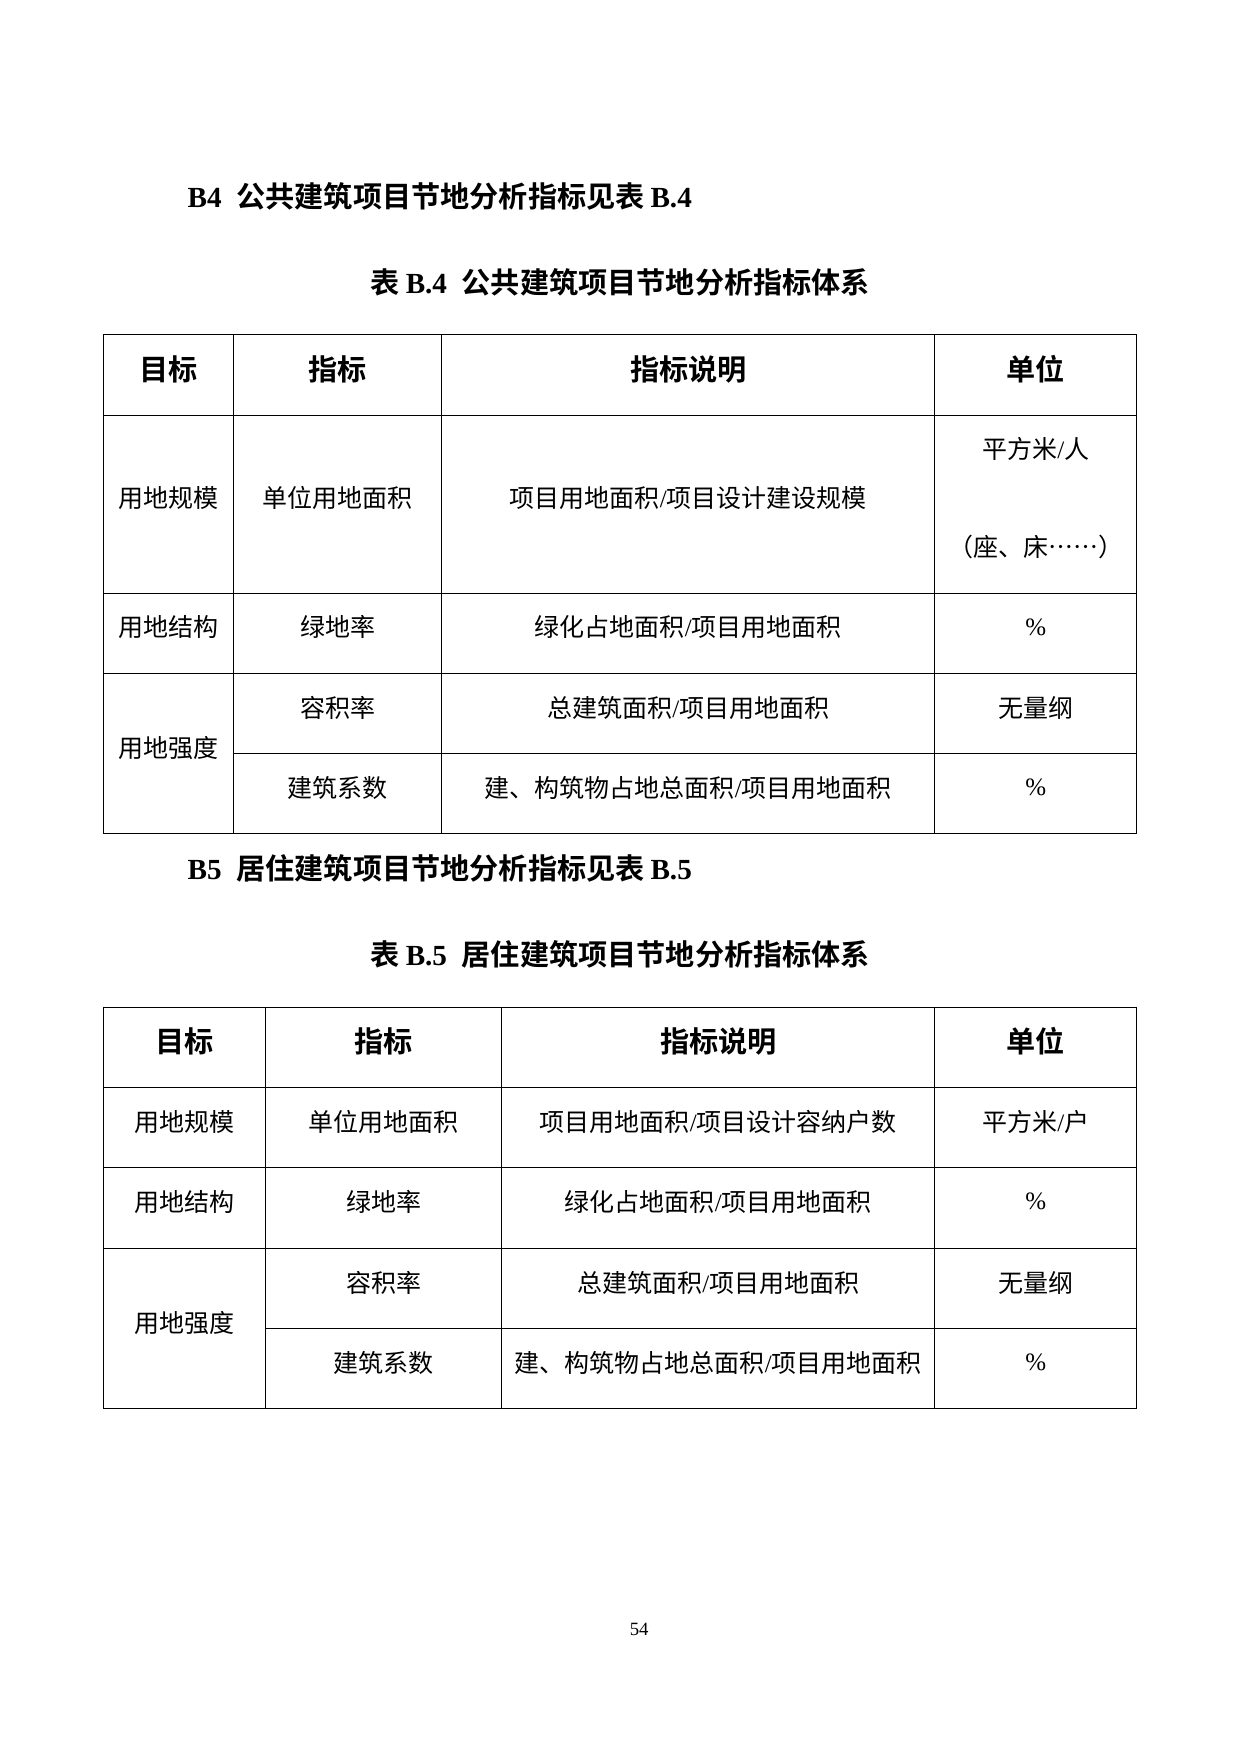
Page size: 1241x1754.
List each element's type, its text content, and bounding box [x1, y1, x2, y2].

text 表B.5 居住建筑项目节地分析指标体系 [187, 921, 1053, 986]
table_cell 用地结构 [104, 594, 233, 673]
table_cell 绿化占地面积/项目用地面积 [442, 594, 934, 673]
table_cell 绿化占地面积/项目用地面积 [502, 1168, 934, 1248]
table_cell 容积率 [234, 674, 441, 753]
table_header 指标 [266, 1008, 501, 1087]
table_header 单位 [935, 335, 1136, 414]
table_header 指标说明 [442, 335, 934, 414]
table_header 目标 [104, 1008, 265, 1087]
table_cell 单位用地面积 [234, 416, 441, 592]
table_cell 总建筑面积/项目用地面积 [442, 674, 934, 753]
table_cell 总建筑面积/项目用地面积 [502, 1249, 934, 1328]
table_cell 平方米/人（座、床……） [935, 416, 1136, 592]
text B4 公共建筑项目节地分析指标见表B.4 [187, 162, 1053, 227]
table_cell 容积率 [266, 1249, 501, 1328]
text 表B.4 公共建筑项目节地分析指标体系 [187, 248, 1053, 313]
table_cell 用地规模 [104, 1088, 265, 1167]
table_header 单位 [935, 1008, 1136, 1087]
table_cell 建筑系数 [234, 754, 441, 833]
table_cell 用地规模 [104, 416, 233, 592]
table_cell 平方米/户 [935, 1088, 1136, 1167]
table_cell % [935, 1329, 1136, 1408]
table_cell 用地结构 [104, 1168, 265, 1248]
table_header 指标 [234, 335, 441, 414]
table_header 目标 [104, 335, 233, 414]
table_cell 建、构筑物占地总面积/项目用地面积 [502, 1329, 934, 1408]
text B5 居住建筑项目节地分析指标见表B.5 [187, 834, 1053, 899]
table_cell 单位用地面积 [266, 1088, 501, 1167]
table_cell 项目用地面积/项目设计建设规模 [442, 416, 934, 592]
table_cell 绿地率 [266, 1168, 501, 1248]
table_cell % [935, 754, 1136, 833]
table_cell 建、构筑物占地总面积/项目用地面积 [442, 754, 934, 833]
table_cell 无量纲 [935, 1249, 1136, 1328]
table_cell 建筑系数 [266, 1329, 501, 1408]
table_cell 项目用地面积/项目设计容纳户数 [502, 1088, 934, 1167]
table_header 指标说明 [502, 1008, 934, 1087]
table_cell % [935, 594, 1136, 673]
table_cell 用地强度 [104, 674, 233, 833]
table_cell 用地强度 [104, 1249, 265, 1408]
table_cell 绿地率 [234, 594, 441, 673]
table_cell % [935, 1168, 1136, 1248]
table_cell 无量纲 [935, 674, 1136, 753]
